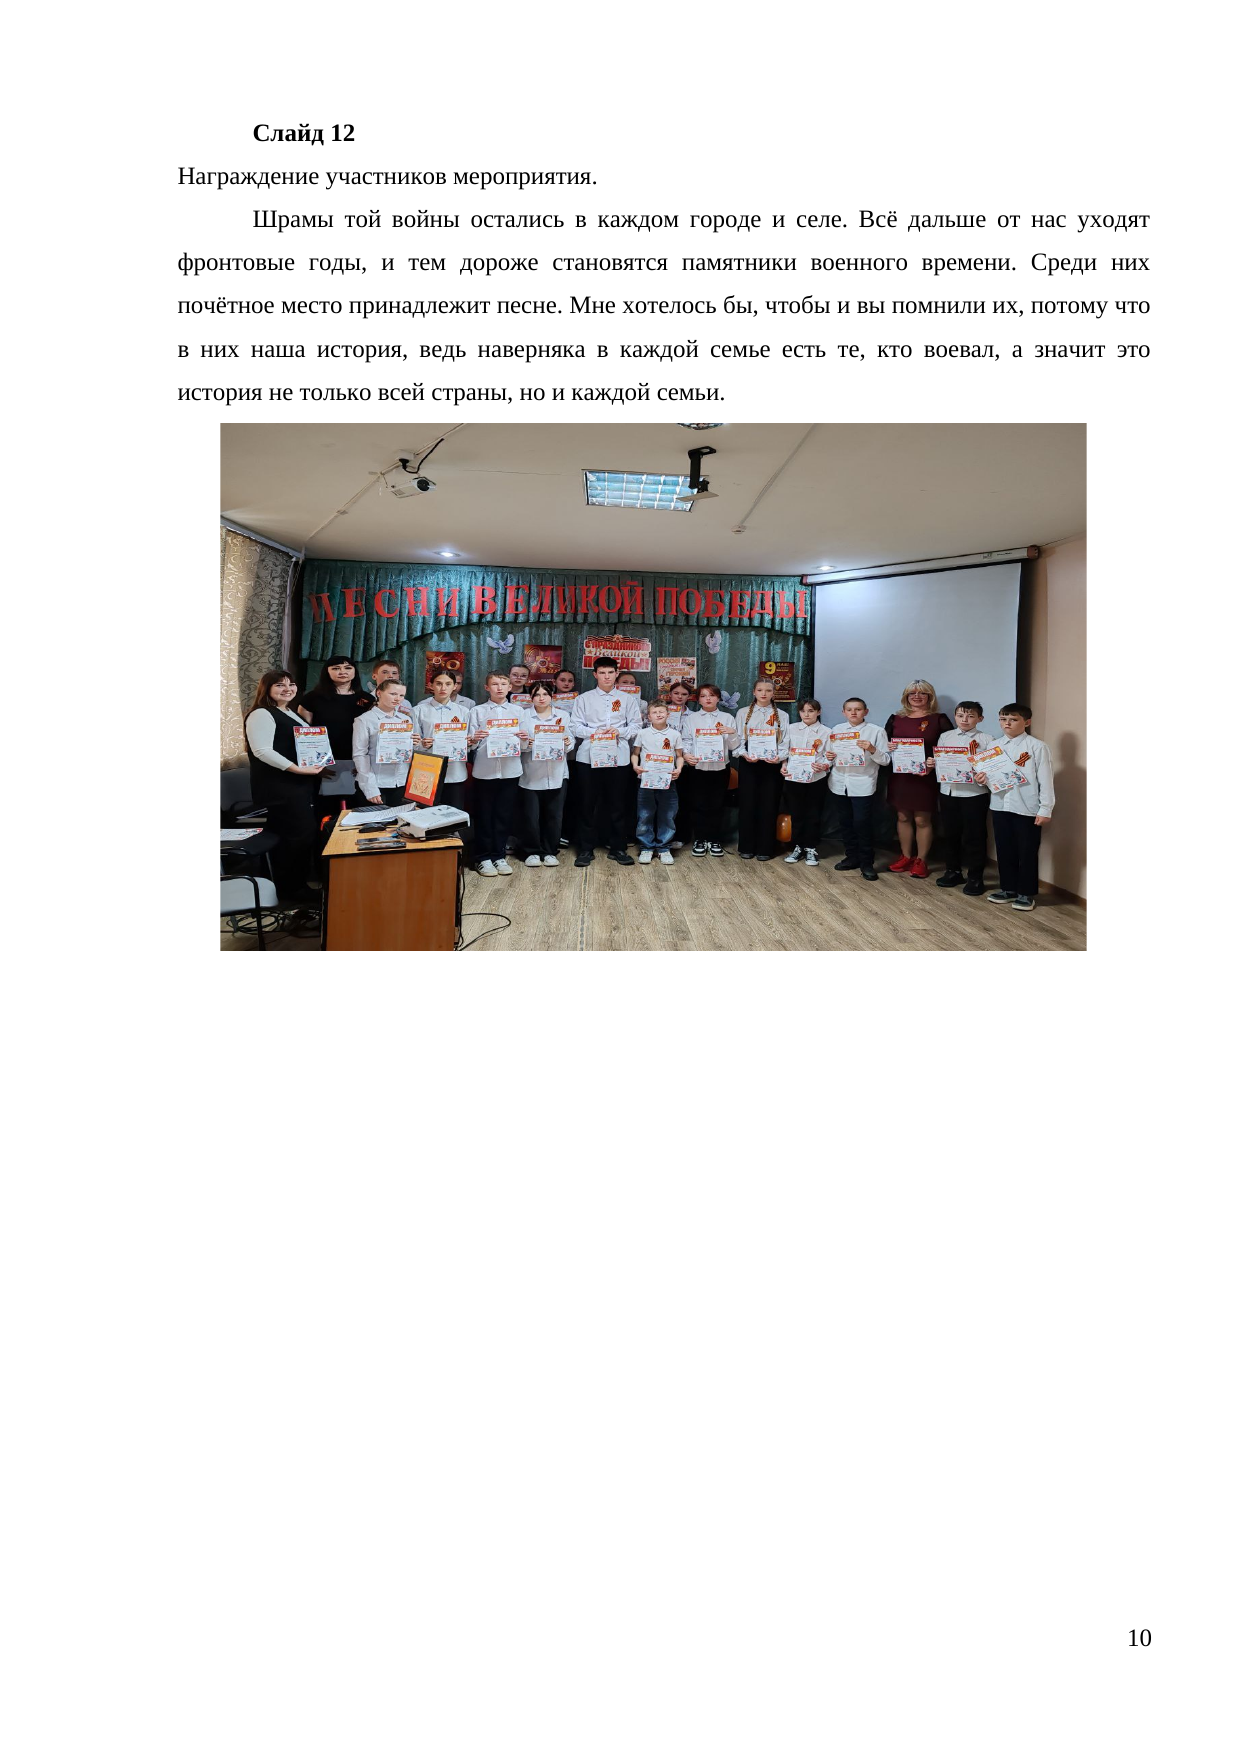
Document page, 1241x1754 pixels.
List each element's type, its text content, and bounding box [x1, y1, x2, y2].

text Шрамы той войны остались в каждом городе и селе. Всё дальше от нас уходят фронтовые годы, и тем дороже становятся памятники военного времени. Среди них почётное место принадлежит песне. Мне хотелось бы, чтобы и вы помнили их, потому что в них наша история, ведь наверняка в каждой семье есть те, кто воевал, а значит это история не только всей страны, но и каждой семьи. [177, 204, 1152, 406]
picture [220, 423, 1087, 951]
text Слайд 12 [177, 118, 1152, 147]
text Награждение участников мероприятия. [177, 161, 1152, 190]
